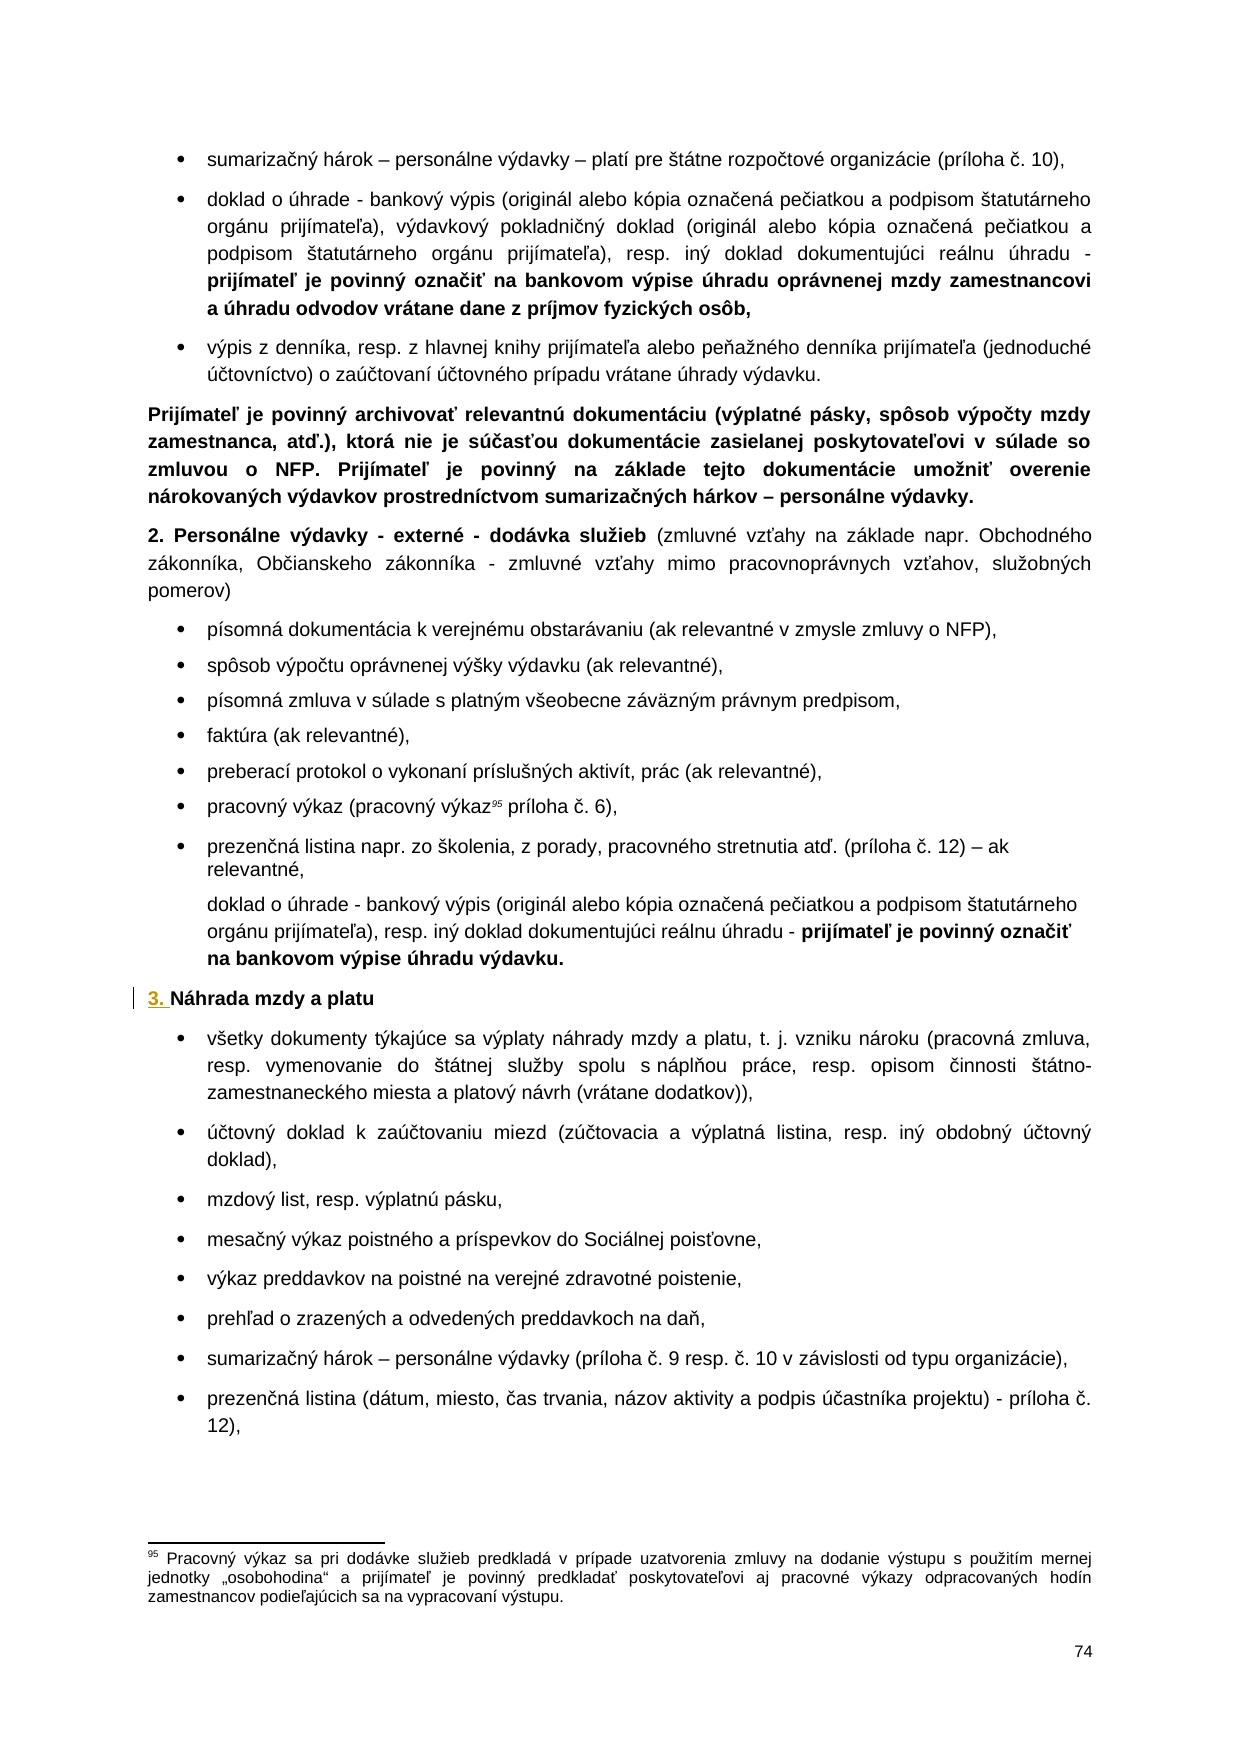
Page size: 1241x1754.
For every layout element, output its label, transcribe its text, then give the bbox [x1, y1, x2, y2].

text výpis z denníka, resp. z hlavnej knihy prijímateľa alebo peňažného denníka prijímateľa (jednoduché účtovníctvo) o zaúčtovaní účtovného prípadu vrátane úhrady výdavku. [177, 336, 1092, 386]
text písomná dokumentácia k verejnému obstarávaniu (ak relevantné v zmysle zmluvy o NFP), [177, 618, 1092, 641]
list účtovný doklad k zaúčtovaniu miezd (zúčtovacia a výplatná listina, resp. iný obdobný účtovný doklad), [177, 1121, 1092, 1171]
list výkaz preddavkov na poistné na verejné zdravotné poistenie, [177, 1267, 1092, 1290]
text sumarizačný hárok – personálne výdavky – platí pre štátne rozpočtové organizácie (príloha č. 10), [177, 148, 1092, 171]
text Náhrada mzdy a platu [148, 987, 1092, 1009]
list všetky dokumenty týkajúce sa výplaty náhrady mzdy a platu, t. j. vzniku nároku (pracovná zmluva, resp. vymenovanie do štátnej služby spolu s náplňou práce, resp. opisom činnosti štátno-zamestnaneckého miesta a platový návrh (vrátane dodatkov)), [177, 1026, 1092, 1104]
list sumarizačný hárok – personálne výdavky (príloha č. 9 resp. č. 10 v závislosti od typu organizácie), [177, 1347, 1092, 1369]
list doklad o úhrade - bankový výpis (originál alebo kópia označená pečiatkou a podpisom štatutárneho orgánu prijímateľa), resp. iný doklad dokumentujúci reálnu úhradu - prijímateľ je povinný označiť na bankovom výpise úhradu výdavku. [207, 893, 1092, 970]
list prezenčná listina (dátum, miesto, čas trvania, názov aktivity a podpis účastníka projektu) - príloha č. 12), [177, 1387, 1092, 1437]
text pracovný výkaz (pracovný výkaz príloha č. 6), [177, 795, 1092, 818]
text prezenčná listina napr. zo školenia, z porady, pracovného stretnutia atď. (príloha č. 12) – ak relevantné, [177, 835, 1092, 880]
text preberací protokol o vykonaní príslušných aktivít, prác (ak relevantné), [177, 759, 1092, 782]
text spôsob výpočtu oprávnenej výšky výdavku (ak relevantné), [177, 654, 1092, 676]
list mesačný výkaz poistného a príspevkov do Sociálnej poisťovne, [177, 1227, 1092, 1250]
text písomná zmluva v súlade s platným všeobecne záväzným právnym predpisom, [177, 689, 1092, 712]
text doklad o úhrade - bankový výpis (originál alebo kópia označená pečiatkou a podpisom štatutárneho orgánu prijímateľa), výdavkový pokladničný doklad (originál alebo kópia označená pečiatkou a podpisom štatutárneho orgánu prijímateľa), resp. iný doklad dokumentujúci reálnu úhradu - prijímateľ je povinný označiť na bankovom výpise úhradu oprávnenej mzdy zamestnancovi a úhradu odvodov vrátane dane z príjmov fyzických osôb, [177, 187, 1092, 319]
text 2. Personálne výdavky - externé - dodávka služieb (zmluvné vzťahy na základe napr. Obchodného zákonníka, Občianskeho zákonníka - zmluvné vzťahy mimo pracovnoprávnych vzťahov, služobných pomerov) [148, 524, 1092, 601]
list prehľad o zrazených a odvedených preddavkoch na daň, [177, 1307, 1092, 1330]
list Prijímateľ je povinný archivovať relevantnú dokumentáciu (výplatné pásky, spôsob výpočty mzdy zamestnanca, atď.), ktorá nie je súčasťou dokumentácie zasielanej poskytovateľovi v súlade so zmluvou o NFP. Prijímateľ je povinný na základe tejto dokumentácie umožniť overenie nárokovaných výdavkov prostredníctvom sumarizačných hárkov – personálne výdavky. [148, 403, 1092, 507]
text faktúra (ak relevantné), [177, 724, 1092, 747]
list mzdový list, resp. výplatnú pásku, [177, 1188, 1092, 1210]
